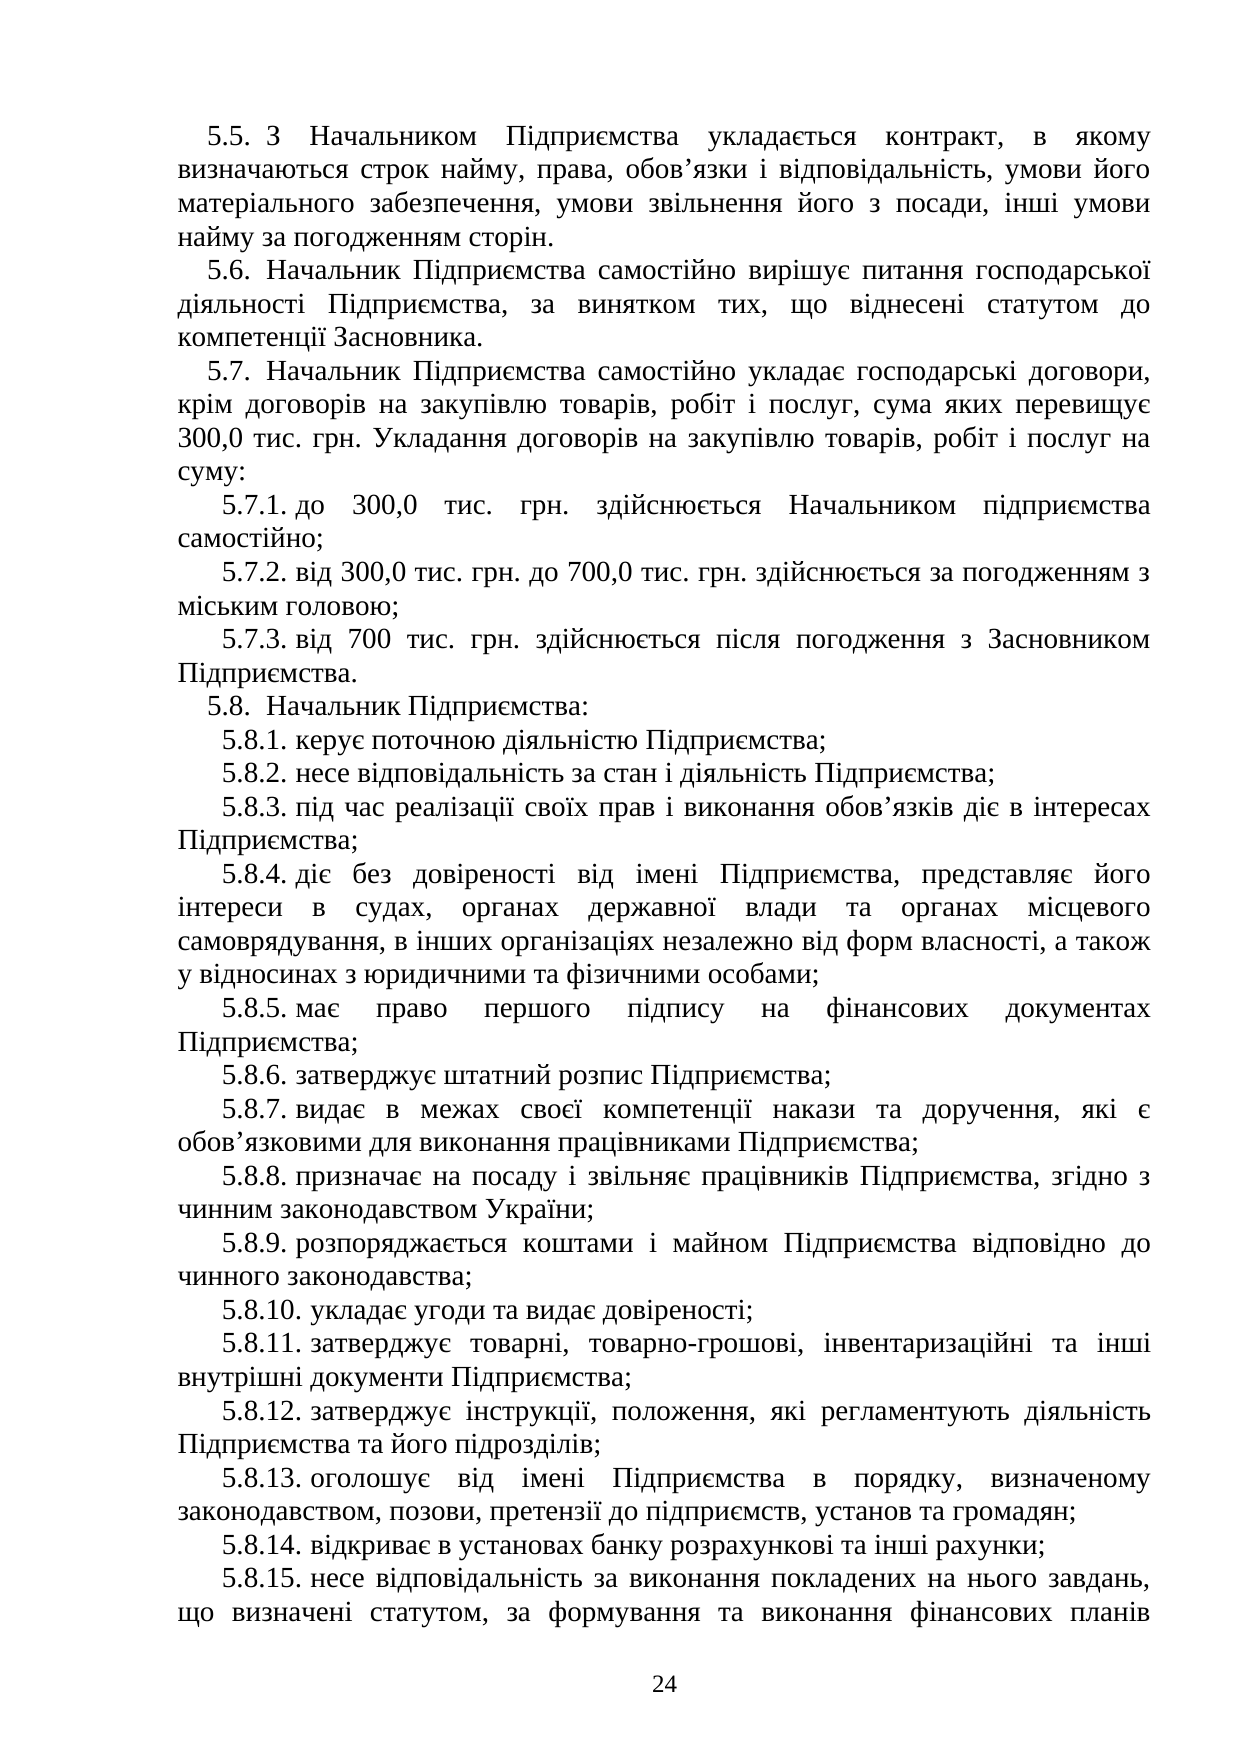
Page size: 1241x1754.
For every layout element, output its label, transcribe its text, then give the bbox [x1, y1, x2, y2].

list до 300,0 тис. грн. здійснюється Начальником підприємства самостійно; [177, 487, 1152, 554]
list призначає на посаду і звільняє працівників Підприємства, згідно з чинним законодавством України; [177, 1158, 1152, 1225]
list З Начальником Підприємства укладається контракт, в якому визначаються строк найму, права, обов’язки і відповідальність, умови його матеріального забезпечення, умови звільнення його з посади, інші умови найму за погодженням сторін. [177, 118, 1152, 252]
list видає в межах своєї компетенції накази та доручення, які є обов’язковими для виконання працівниками Підприємства; [177, 1091, 1152, 1158]
list від 700 тис. грн. здійснюється після погодження з Засновником Підприємства. [177, 621, 1152, 688]
list затверджує інструкції, положення, які регламентують діяльність Підприємства та його підрозділів; [177, 1393, 1152, 1460]
list розпоряджається коштами і майном Підприємства відповідно до чинного законодавства; [177, 1225, 1152, 1292]
list Начальник Підприємства самостійно укладає господарські договори, крім договорів на закупівлю товарів, робіт і послуг, сума яких перевищує 300,0 тис. грн. Укладання договорів на закупівлю товарів, робіт і послуг на суму: [177, 353, 1152, 487]
list керує поточною діяльністю Підприємства; [177, 722, 1152, 755]
list затверджує товарні, товарно-грошові, інвентаризаційні та інші внутрішні документи Підприємства; [177, 1326, 1152, 1393]
list під час реалізації своїх прав і виконання обов’язків діє в інтересах Підприємства; [177, 789, 1152, 856]
list має право першого підпису на фінансових документах Підприємства; [177, 990, 1152, 1057]
list укладає угоди та видає довіреності; [177, 1292, 1152, 1326]
list від 300,0 тис. грн. до 700,0 тис. грн. здійснюється за погодженням з міським головою; [177, 554, 1152, 621]
list затверджує штатний розпис Підприємства; [177, 1057, 1152, 1091]
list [177, 1560, 1152, 1627]
list відкриває в установах банку розрахункові та інші рахунки; [177, 1527, 1152, 1560]
list Начальник Підприємства самостійно вирішує питання господарської діяльності Підприємства, за винятком тих, що віднесені статутом до компетенції Засновника. [177, 252, 1152, 353]
list діє без довіреності від імені Підприємства, представляє його інтереси в судах, органах державної влади та органах місцевого самоврядування, в інших організаціях незалежно від форм власності, а також у відносинах з юридичними та фізичними особами; [177, 856, 1152, 990]
list Начальник Підприємства: [177, 688, 1152, 722]
list несе відповідальність за стан і діяльність Підприємства; [177, 755, 1152, 789]
list оголошує від імені Підприємства в порядку, визначеному законодавством, позови, претензії до підприємств, установ та громадян; [177, 1460, 1152, 1527]
